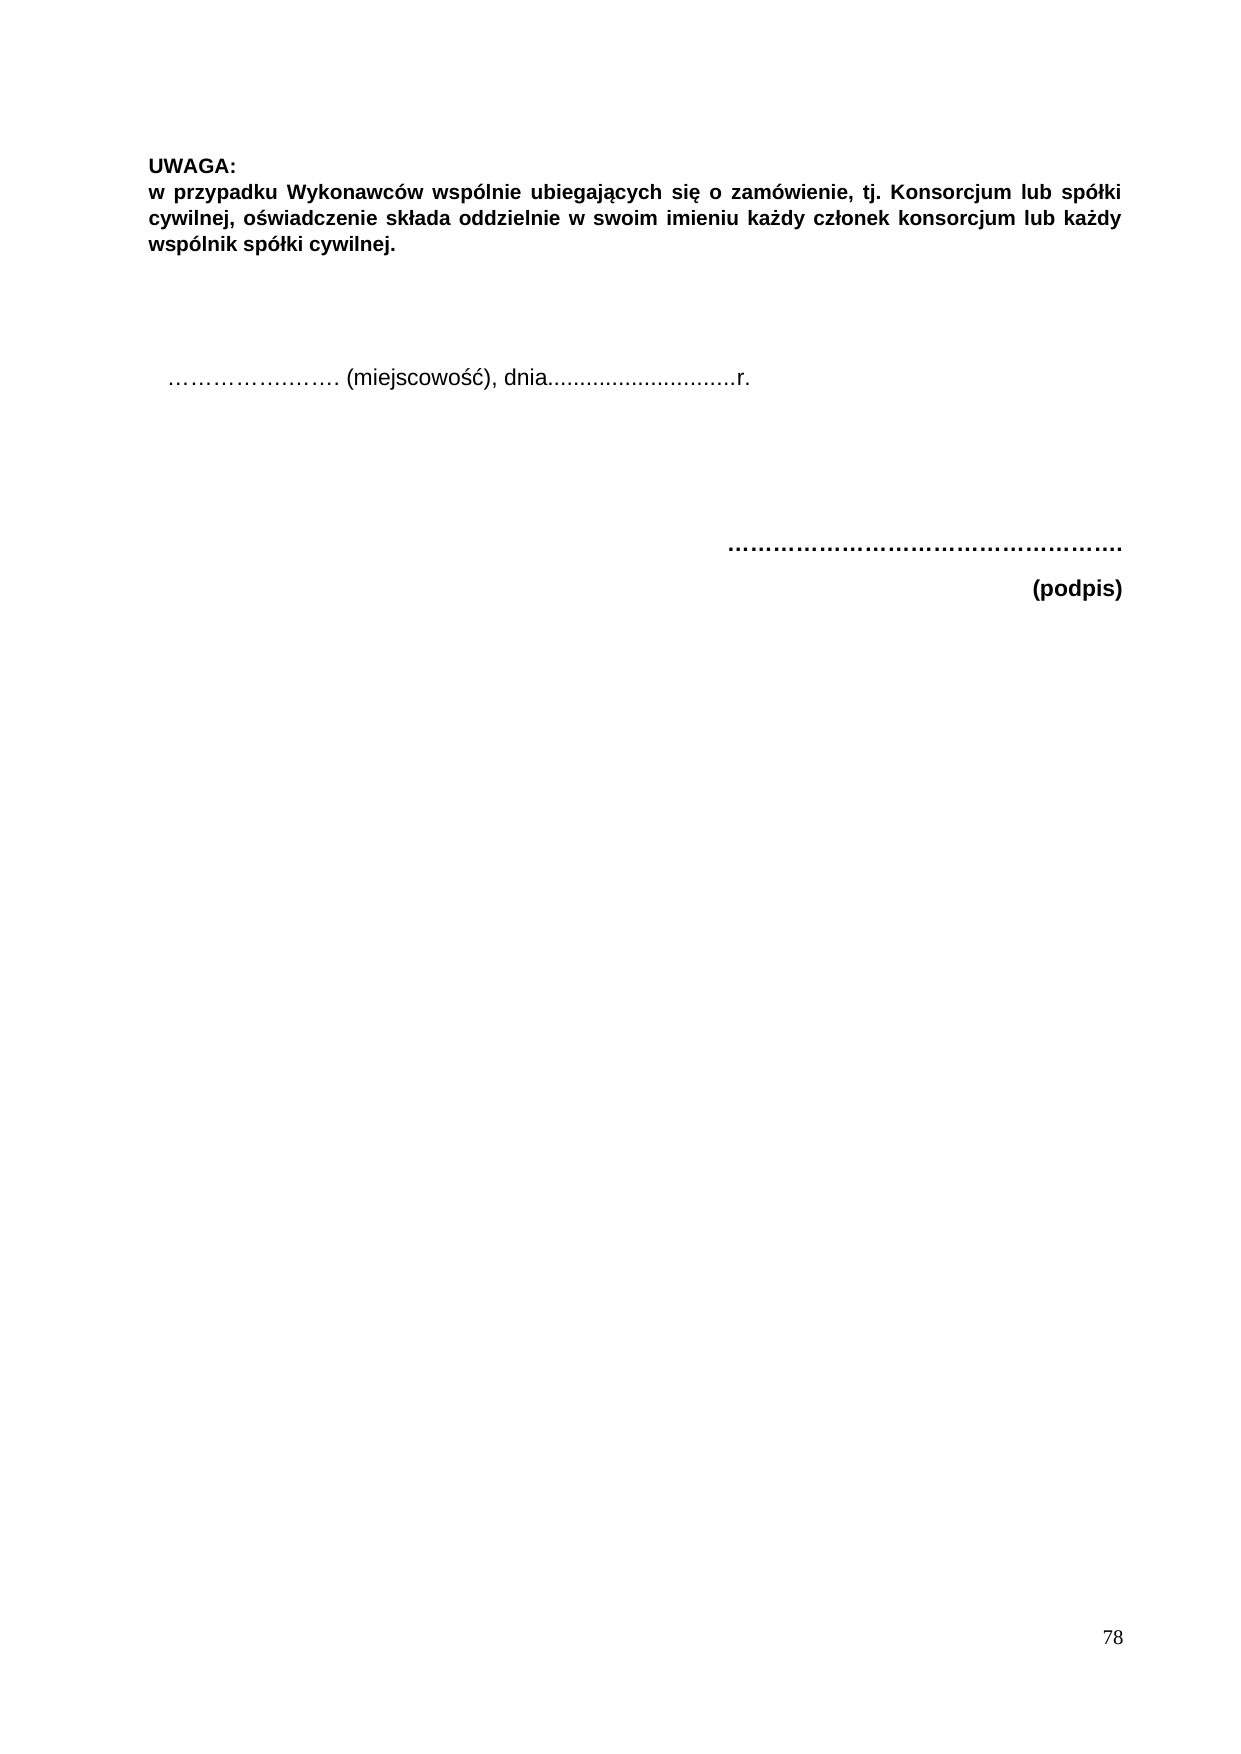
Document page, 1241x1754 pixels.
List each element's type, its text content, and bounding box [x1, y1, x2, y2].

list w przypadku Wykonawców wspólnie ubiegających się o zamówienie, tj. Konsorcjum lub spółki cywilnej, oświadczenie składa oddzielnie w swoim imieniu każdy członek konsorcjum lub każdy wspólnik spółki cywilnej. [148, 180, 1122, 256]
text …………….……. (miejscowość), dnia r. [167, 364, 1122, 391]
text (podpis) [148, 575, 1122, 601]
list UWAGA: [148, 154, 1122, 178]
text ……………………………………………. [148, 530, 1122, 556]
